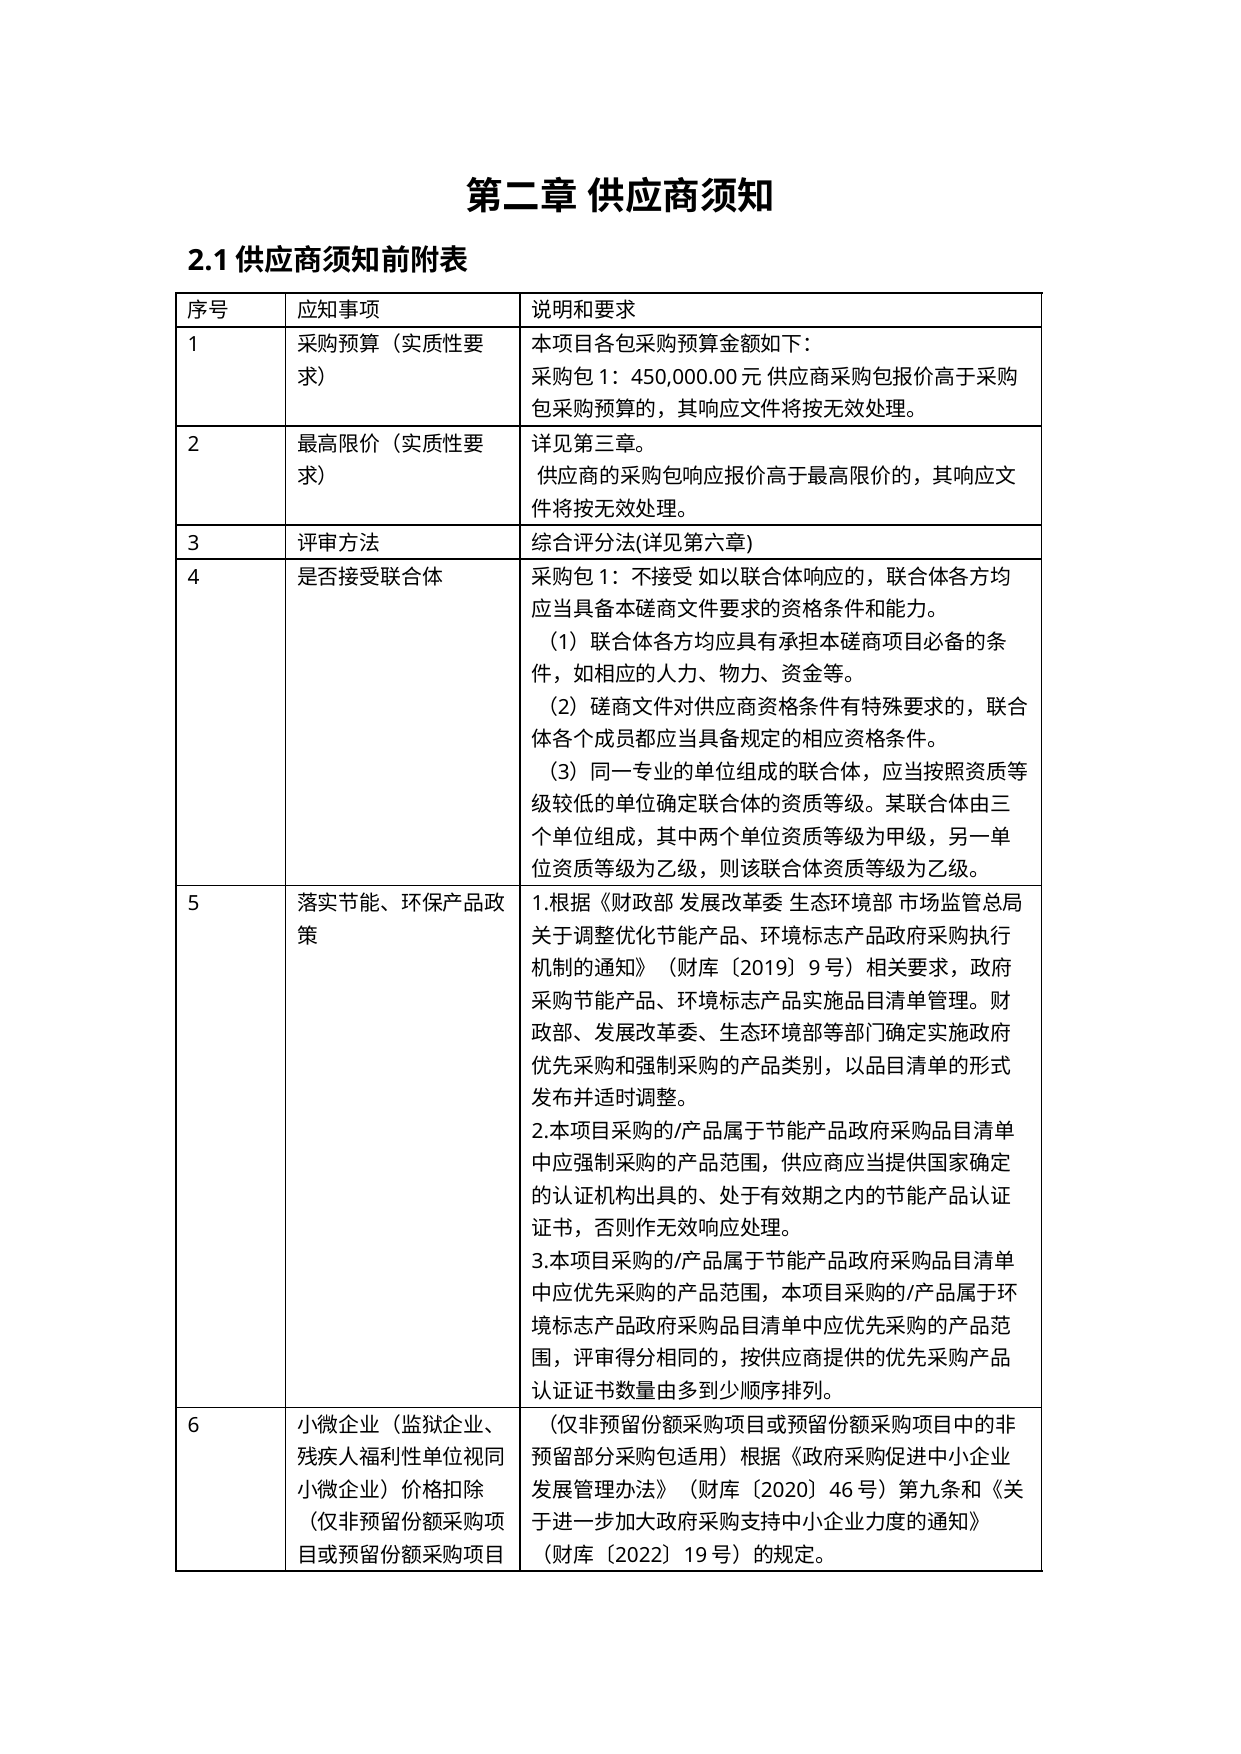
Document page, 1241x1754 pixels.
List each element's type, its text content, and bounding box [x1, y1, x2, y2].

table_cell 3 [177, 526, 285, 558]
table_cell 综合评分法(详见第六章) [521, 526, 1041, 558]
table_cell 5 [177, 886, 285, 1406]
table_cell 4 [177, 560, 285, 885]
table_header 序号 [177, 294, 285, 326]
table_cell 评审方法 [286, 526, 519, 558]
table_header 说明和要求 [521, 294, 1041, 326]
table_cell 1.根据《财政部 发展改革委 生态环境部 市场监管总局关于调整优化节能产品、环境标志产品政府采购执行机制的通知》（财库〔2019〕9号）相关要求，政府采购节能产品、环境标志产品实施品目清单管理。财政部、发展改革委、生态环境部等部门确定实施政府优先采购和强制采购的产品类别，以品目清单的形式发布并适时调整。 2.本项目采购的/产品属于节能产品政府采购品目清单中应强制采购的产品范围，供应商应当提供国家确定的认证机构出具的、处于有效期之内的节能产品认证证书，否则作无效响应处理。 3.本项目采购的/产品属于节能产品政府采购品目清单中应优先采购的产品范围，本项目采购的/产品属于环境标志产品政府采购品目清单中应优先采购的产品范围，评审得分相同的，按供应商提供的优先采购产品认证证书数量由多到少顺序排列。 [521, 886, 1041, 1406]
table_cell 最高限价（实质性要求） [286, 427, 519, 524]
table_cell 2 [177, 427, 285, 524]
table_cell 采购包1：不接受 如以联合体响应的，联合体各方均应当具备本磋商文件要求的资格条件和能力。 （1）联合体各方均应具有承担本磋商项目必备的条件，如相应的人力、物力、资金等。 （2）磋商文件对供应商资格条件有特殊要求的，联合体各个成员都应当具备规定的相应资格条件。 （3）同一专业的单位组成的联合体，应当按照资质等级较低的单位确定联合体的资质等级。某联合体由三个单位组成，其中两个单位资质等级为甲级，另一单位资质等级为乙级，则该联合体资质等级为乙级。 [521, 560, 1041, 885]
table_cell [286, 1408, 519, 1570]
table_cell 是否接受联合体 [286, 560, 519, 885]
table_cell 本项目各包采购预算金额如下： 采购包1：450,000.00元 供应商采购包报价高于采购包采购预算的，其响应文件将按无效处理。 [521, 328, 1041, 425]
text 2.1供应商须知前附表 [187, 227, 1053, 292]
table_cell 6 [177, 1408, 285, 1570]
table_cell 1 [177, 328, 285, 425]
text 第二章 供应商须知 [187, 162, 1053, 227]
table_header 应知事项 [286, 294, 519, 326]
table_cell 详见第三章。 供应商的采购包响应报价高于最高限价的，其响应文件将按无效处理。 [521, 427, 1041, 524]
table_cell 采购预算（实质性要求） [286, 328, 519, 425]
table_cell 落实节能、环保产品政策 [286, 886, 519, 1406]
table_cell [521, 1408, 1041, 1570]
